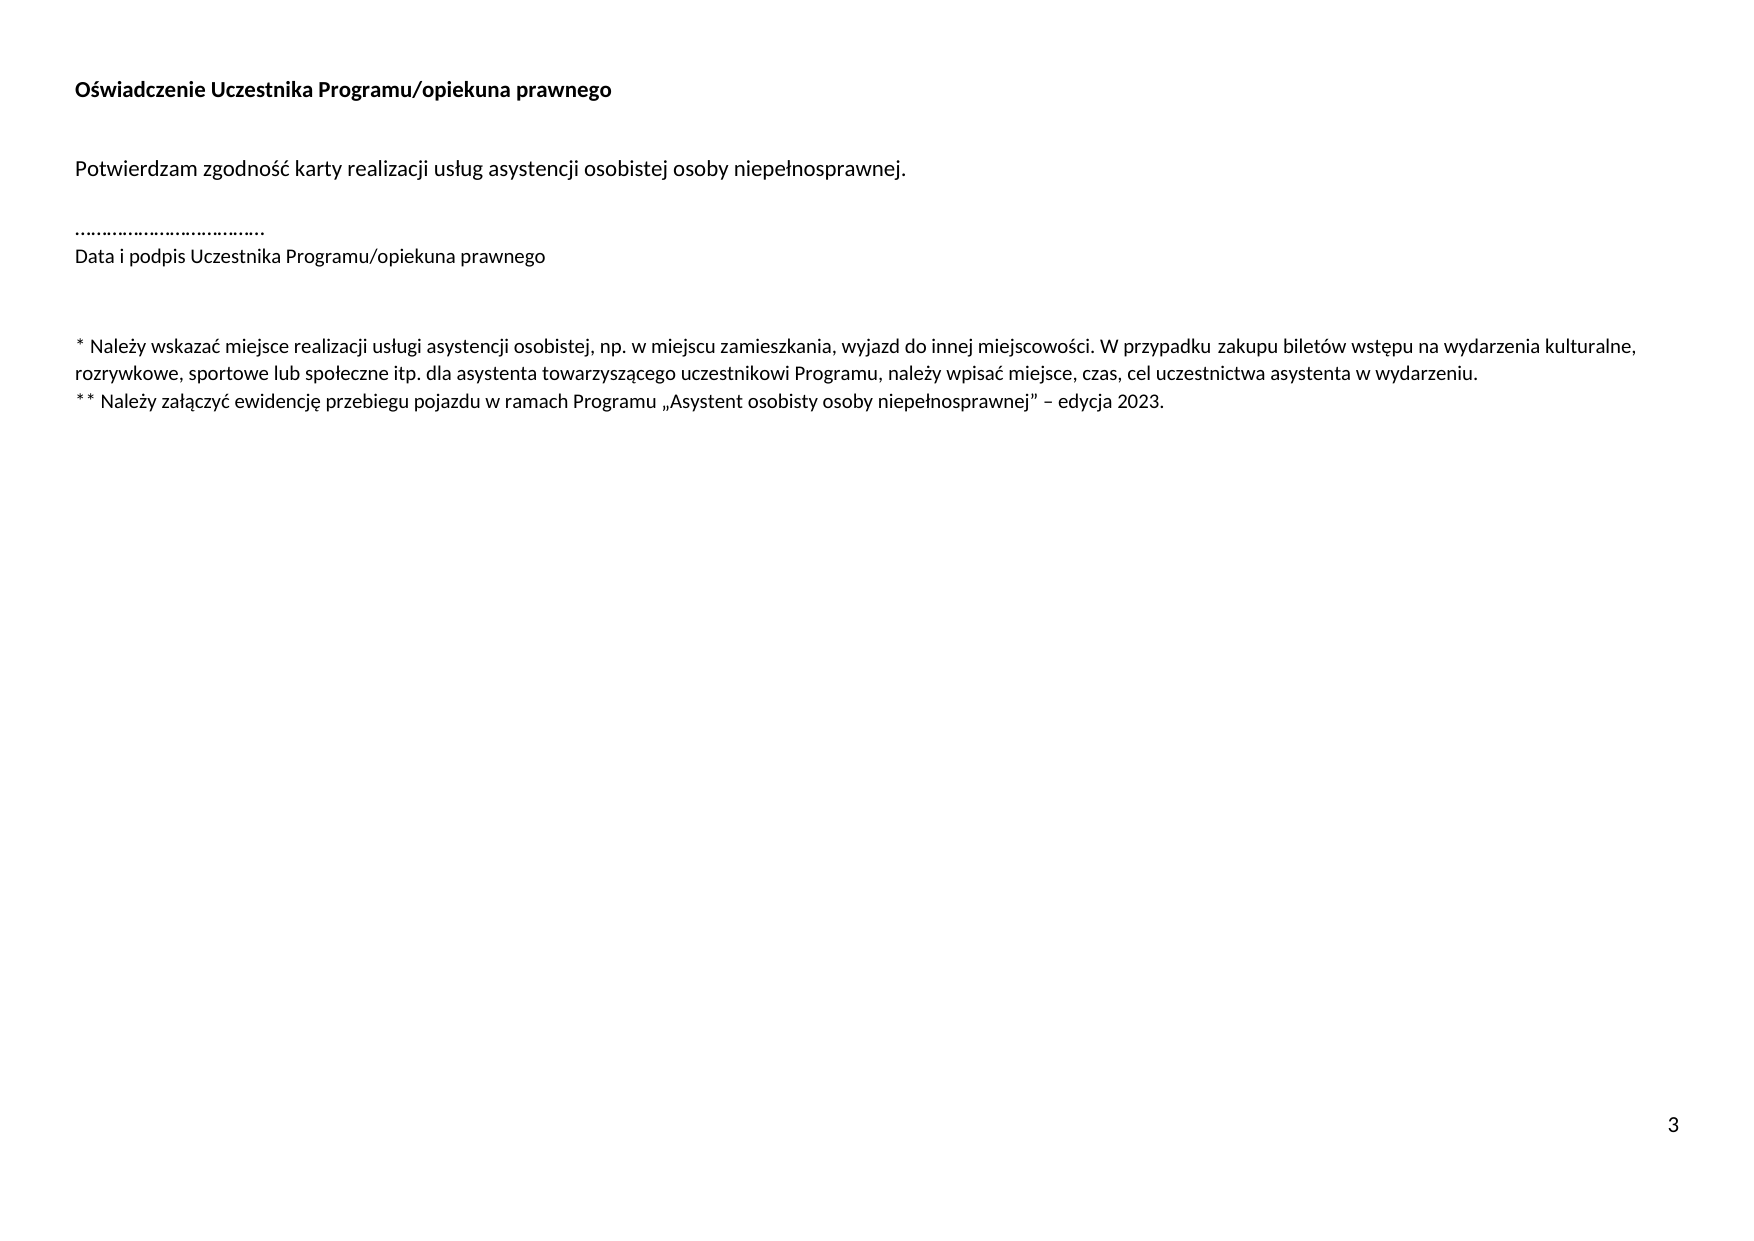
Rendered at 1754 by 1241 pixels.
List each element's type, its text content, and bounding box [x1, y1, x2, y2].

text Oświadczenie Uczestnika Programu/opiekuna prawnego [75, 75, 1679, 103]
text * Należy wskazać miejsce realizacji usługi asystencji osobistej, np. w miejscu zamieszkania, wyjazd do innej miejscowości. W przypadku zakupu biletów wstępu na wydarzenia kulturalne, rozrywkowe, sportowe lub społeczne itp. dla asystenta towarzyszącego uczestnikowi Programu, należy wpisać miejsce, czas, cel uczestnictwa asystenta w wydarzeniu. [75, 333, 1679, 386]
text Potwierdzam zgodność karty realizacji usług asystencji osobistej osoby niepełnosprawnej. [75, 154, 1679, 182]
text Data i podpis Uczestnika Programu/opiekuna prawnego [75, 243, 1679, 269]
text ** Należy załączyć ewidencję przebiegu pojazdu w ramach Programu „Asystent osobisty osoby niepełnosprawnej” – edycja 2023. [75, 388, 1679, 413]
text ……………………………… [75, 213, 1679, 241]
